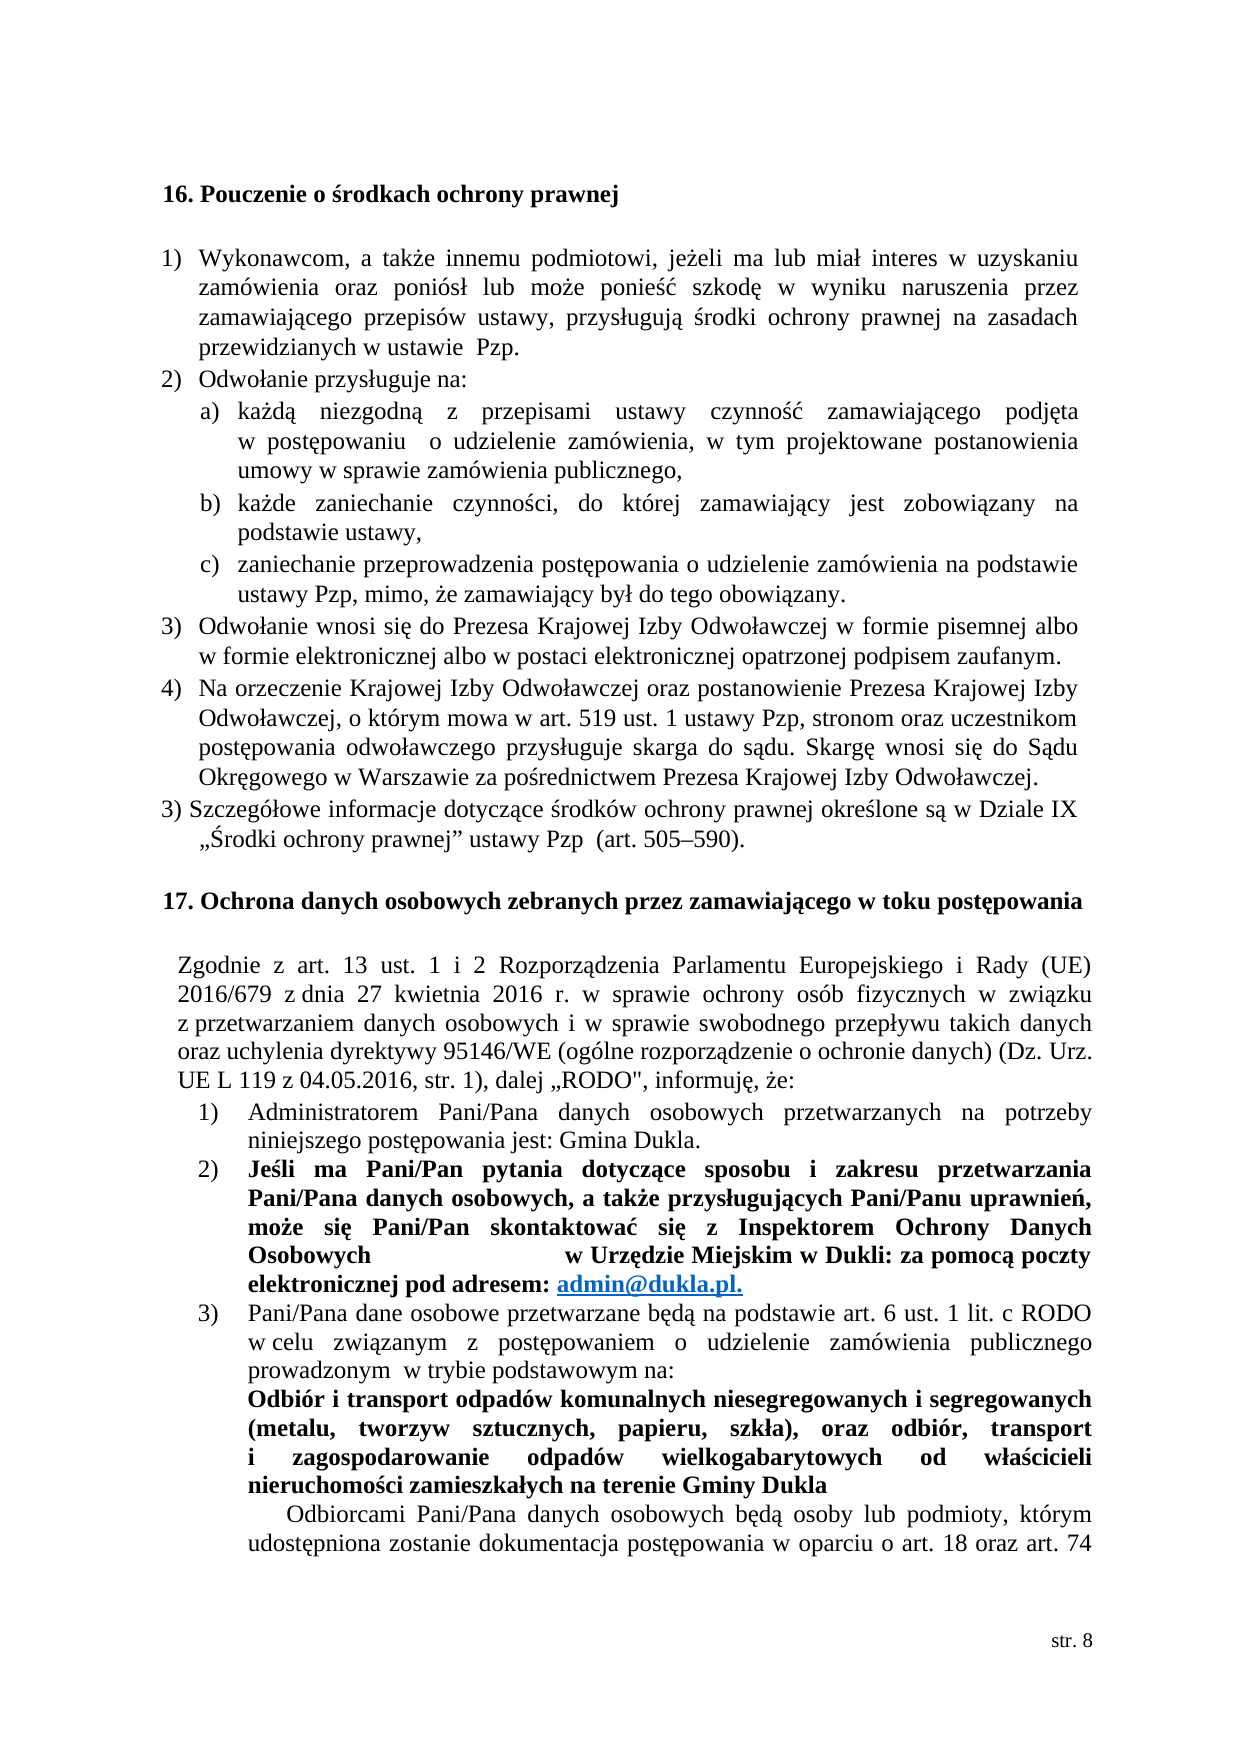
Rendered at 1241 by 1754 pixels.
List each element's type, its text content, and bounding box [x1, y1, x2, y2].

text 3) Szczegółowe informacje dotyczące środków ochrony prawnej określone są w Dziale IX „Środki ochrony prawnej” ustawy Pzp (art. 505–590). [161, 794, 1079, 853]
list każdą niezgodną z przepisami ustawy czynność zamawiającego podjęta w postępowaniu o udzielenie zamówienia, w tym projektowane postanowienia umowy w sprawie zamówienia publicznego, [200, 396, 1079, 484]
list Administratorem Pani/Pana danych osobowych przetwarzanych na potrzeby niniejszego postępowania jest: Gmina Dukla. [198, 1097, 1093, 1154]
list Odbiór i transport odpadów komunalnych niesegregowanych i segregowanych (metalu, tworzyw sztucznych, papieru, szkła), oraz odbiór, transport i zagospodarowanie odpadów wielkogabarytowych od właścicieli nieruchomości zamieszkałych na terenie Gminy Dukla [209, 1384, 1093, 1499]
text 17. Ochrona danych osobowych zebranych przez zamawiającego w toku postępowania [162, 886, 1093, 915]
list Pani/Pana dane osobowe przetwarzane będą na podstawie art. 6 ust. 1 lit. c RODO w celu związanym z postępowaniem o udzielenie zamówienia publicznego prowadzonym w trybie podstawowym na: [198, 1298, 1093, 1384]
list Odwołanie wnosi się do Prezesa Krajowej Izby Odwoławczej w formie pisemnej albo w formie elektronicznej albo w postaci elektronicznej opatrzonej podpisem zaufanym. [161, 611, 1079, 670]
list zaniechanie przeprowadzenia postępowania o udzielenie zamówienia na podstawie ustawy Pzp, mimo, że zamawiający był do tego obowiązany. [200, 549, 1079, 608]
list Odwołanie przysługuje na: [161, 364, 1079, 393]
list Na orzeczenie Krajowej Izby Odwoławczej oraz postanowienie Prezesa Krajowej Izby Odwoławczej, o którym mowa w art. 519 ust. 1 ustawy Pzp, stronom oraz uczestnikom postępowania odwoławczego przysługuje skarga do sądu. Skargę wnosi się do Sądu Okręgowego w Warszawie za pośrednictwem Prezesa Krajowej Izby Odwoławczej. [161, 673, 1079, 791]
list Wykonawcom, a także innemu podmiotowi, jeżeli ma lub miał interes w uzyskaniu zamówienia oraz poniósł lub może ponieść szkodę w wyniku naruszenia przez zamawiającego przepisów ustawy, przysługują środki ochrony prawnej na zasadach przewidzianych w ustawie Pzp. [161, 243, 1079, 360]
text 16. Pouczenie o środkach ochrony prawnej [162, 179, 1093, 207]
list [209, 1499, 1093, 1557]
list każde zaniechanie czynności, do której zamawiający jest zobowiązany na podstawie ustawy, [200, 488, 1079, 546]
list Jeśli ma Pani/Pan pytania dotyczące sposobu i zakresu przetwarzania Pani/Pana danych osobowych, a także przysługujących Pani/Panu uprawnień, może się Pani/Pan skontaktować się z Inspektorem Ochrony Danych Osobowych w Urzędzie Miejskim w Dukli: za pomocą poczty elektronicznej pod adresem: admin@dukla.pl. [198, 1154, 1093, 1298]
text Zgodnie z art. 13 ust. 1 i 2 Rozporządzenia Parlamentu Europejskiego i Rady (UE) 2016/679 z dnia 27 kwietnia 2016 r. w sprawie ochrony osób fizycznych w związku z przetwarzaniem danych osobowych i w sprawie swobodnego przepływu takich danych oraz uchylenia dyrektywy 95146/WE (ogólne rozporządzenie o ochronie danych) (Dz. Urz. UE L 119 z 04.05.2016, str. 1), dalej „RODO", informuję, że: [177, 950, 1093, 1094]
